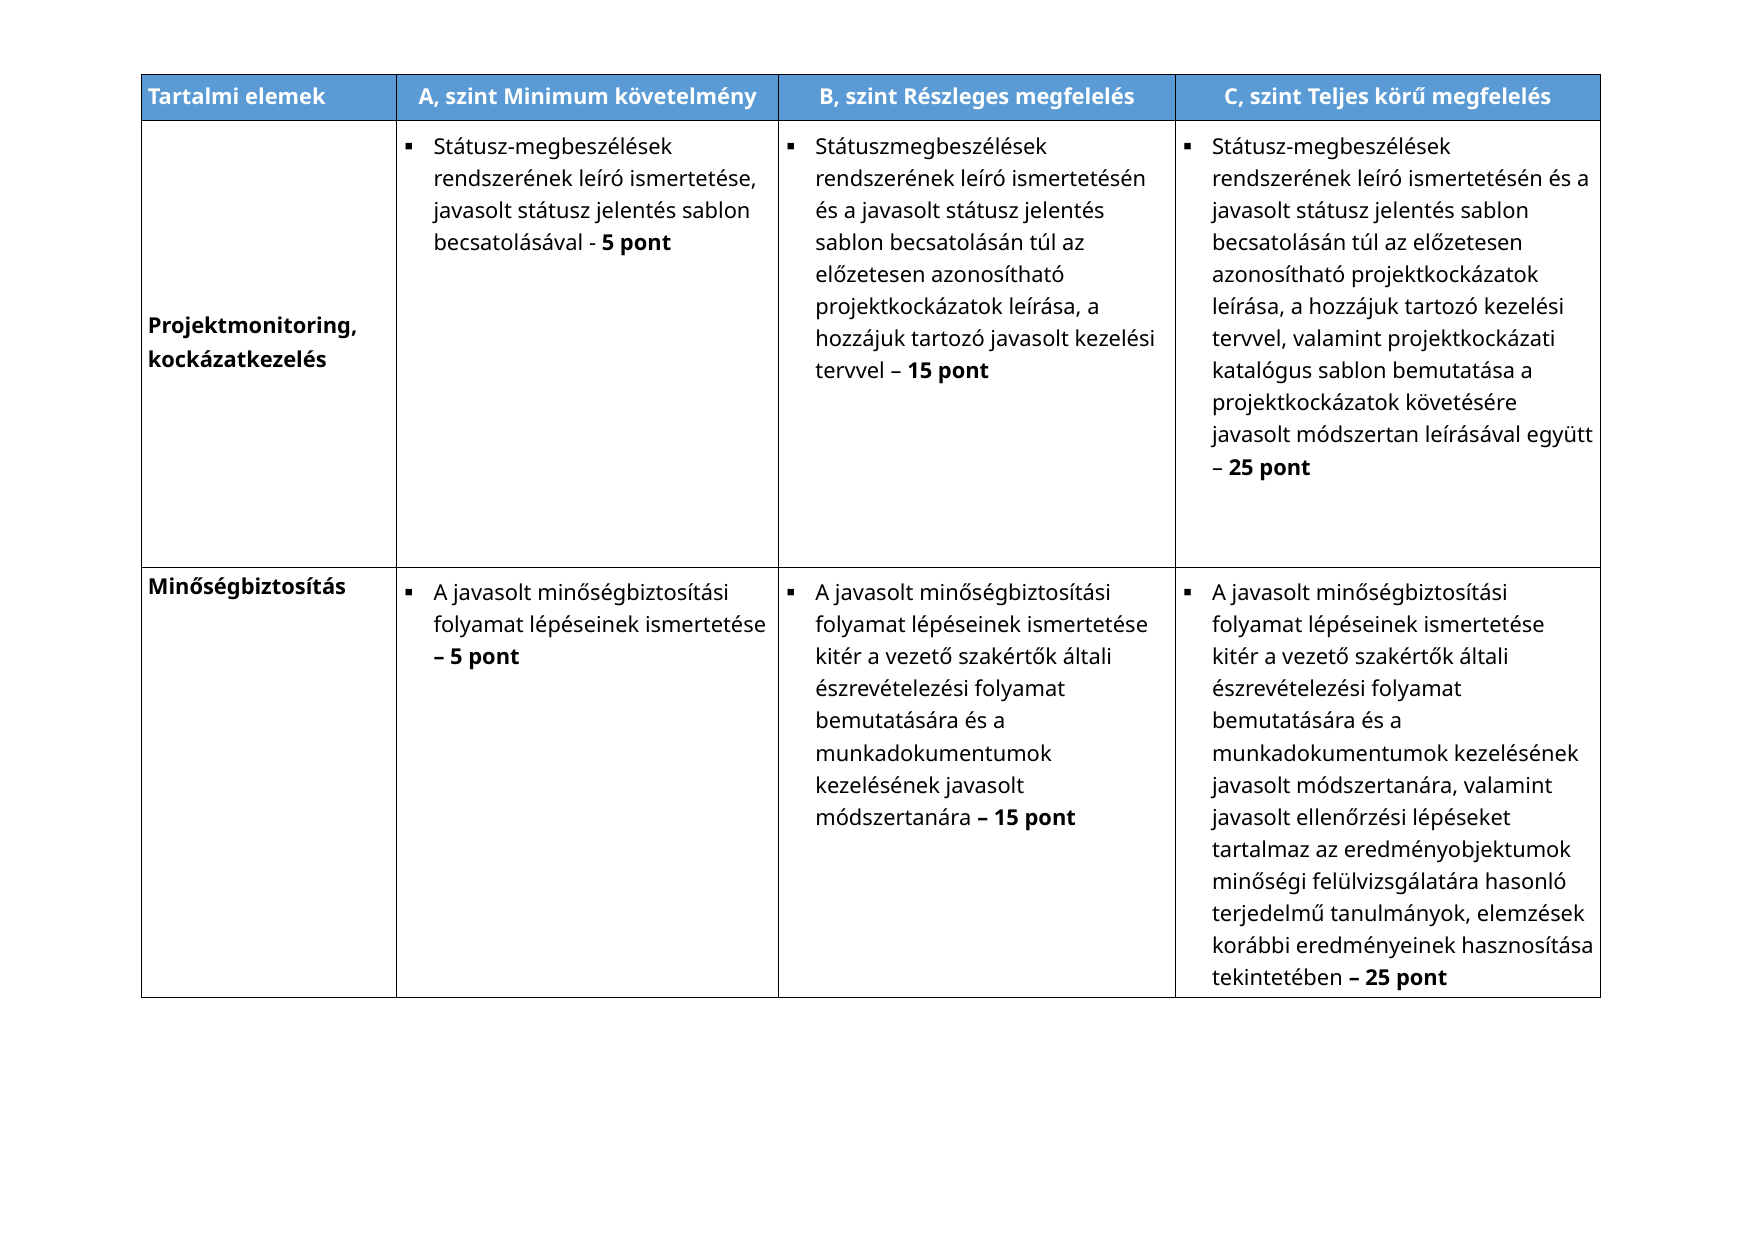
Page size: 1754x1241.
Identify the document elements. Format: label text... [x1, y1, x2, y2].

table_cell Minőségbiztosítás [142, 568, 396, 997]
table_cell Státuszmegbeszélések rendszerének leíró ismertetésén és a javasolt státusz jelentés sablon becsatolásán túl az előzetesen azonosítható projektkockázatok leírása, a hozzájuk tartozó javasolt kezelési tervvel – 15 pont [779, 121, 1175, 567]
table_header C, szint Teljes körű megfelelés [1176, 75, 1600, 120]
table_cell A javasolt minőségbiztosítási folyamat lépéseinek ismertetése kitér a vezető szakértők általi észrevételezési folyamat bemutatására és a munkadokumentumok kezelésének javasolt módszertanára – 15 pont [779, 568, 1175, 997]
table_header Tartalmi elemek [142, 75, 396, 120]
table_cell Projektmonitoring, kockázatkezelés [142, 121, 396, 567]
table_cell A javasolt minőségbiztosítási folyamat lépéseinek ismertetése – 5 pont [397, 568, 778, 997]
table_cell Státusz-megbeszélések rendszerének leíró ismertetése, javasolt státusz jelentés sablon becsatolásával - 5 pont [397, 121, 778, 567]
table_cell Státusz-megbeszélések rendszerének leíró ismertetésén és a javasolt státusz jelentés sablon becsatolásán túl az előzetesen azonosítható projektkockázatok leírása, a hozzájuk tartozó kezelési tervvel, valamint projektkockázati katalógus sablon bemutatása a projektkockázatok követésére javasolt módszertan leírásával együtt – 25 pont [1176, 121, 1600, 567]
table_header A, szint Minimum követelmény [397, 75, 778, 120]
table_header B, szint Részleges megfelelés [779, 75, 1175, 120]
table_cell A javasolt minőségbiztosítási folyamat lépéseinek ismertetése kitér a vezető szakértők általi észrevételezési folyamat bemutatására és a munkadokumentumok kezelésének javasolt módszertanára, valamint javasolt ellenőrzési lépéseket tartalmaz az eredményobjektumok minőségi felülvizsgálatára hasonló terjedelmű tanulmányok, elemzések korábbi eredményeinek hasznosítása tekintetében – 25 pont [1176, 568, 1600, 997]
